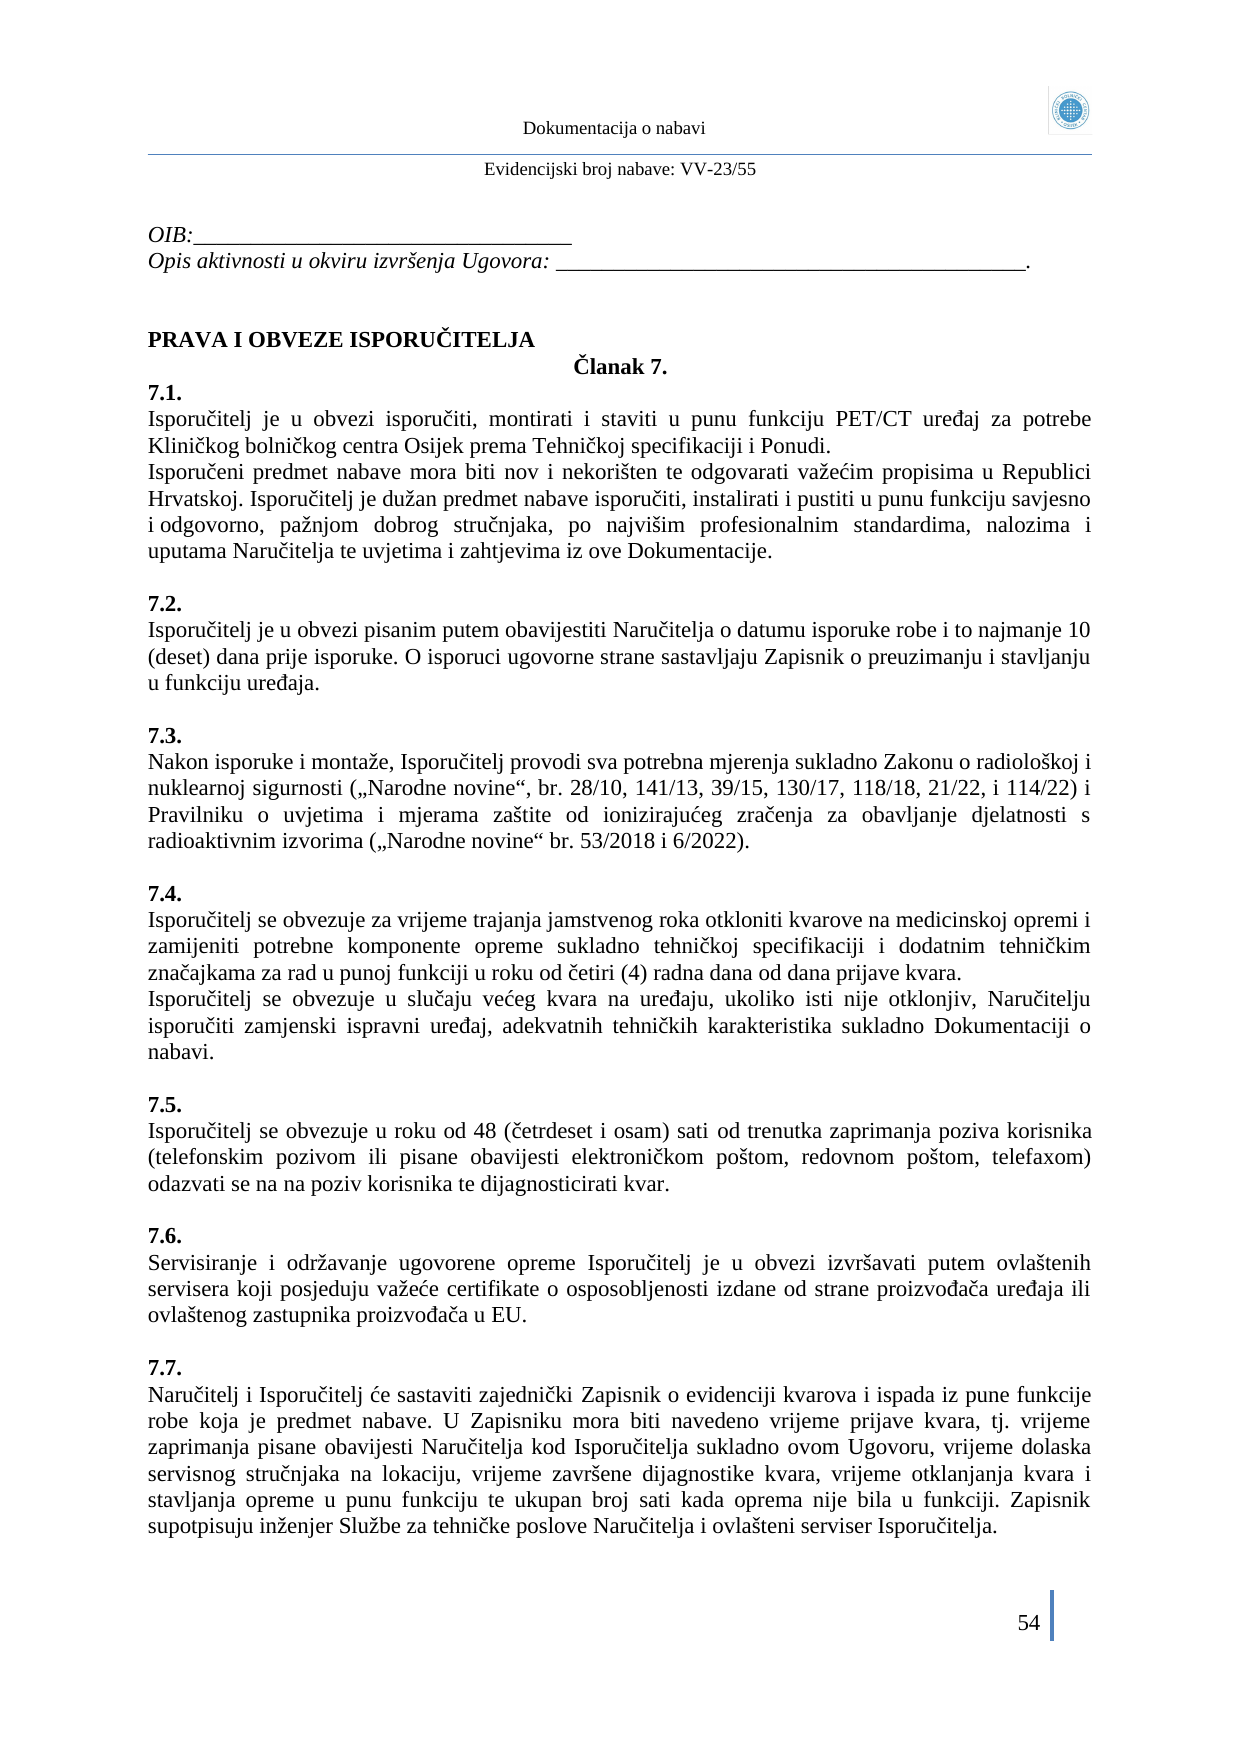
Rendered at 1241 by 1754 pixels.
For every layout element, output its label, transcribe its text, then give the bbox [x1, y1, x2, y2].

text Nakon isporuke i montaže, Isporučitelj provodi sva potrebna mjerenja sukladno Zakonu o radiološkoj i nuklearnoj sigurnosti („Narodne novine“, br. 28/10, 141/13, 39/15, 130/17, 118/18, 21/22, i 114/22) i Pravilniku o uvjetima i mjerama zaštite od ionizirajućeg zračenja za obavljanje djelatnosti s radioaktivnim izvorima („Narodne novine“ br. 53/2018 i 6/2022). [148, 748, 1092, 853]
text 7.4. [148, 880, 1092, 906]
text Isporučitelj se obvezuje za vrijeme trajanja jamstvenog roka otkloniti kvarove na medicinskoj opremi i zamijeniti potrebne komponente opreme sukladno tehničkoj specifikaciji i dodatnim tehničkim značajkama za rad u punoj funkciji u roku od četiri (4) radna dana od dana prijave kvara. [148, 906, 1092, 985]
text Isporučitelj je u obvezi isporučiti, montirati i staviti u punu funkciju PET/CT uređaj za potrebe Kliničkog bolničkog centra Osijek prema Tehničkoj specifikaciji i Ponudi. [148, 406, 1092, 458]
text OIB:_________________________________ [148, 221, 1092, 247]
picture [1048, 86, 1093, 135]
text Isporučeni predmet nabave mora biti nov i nekorišten te odgovarati važećim propisima u Republici Hrvatskoj. Isporučitelj je dužan predmet nabave isporučiti, instalirati i pustiti u punu funkciju savjesno i odgovorno, pažnjom dobrog stručnjaka, po najvišim profesionalnim standardima, nalozima i uputama Naručitelja te uvjetima i zahtjevima iz ove Dokumentacije. [148, 458, 1092, 564]
text Opis aktivnosti u okviru izvršenja Ugovora: _________________________________________. [148, 247, 1092, 274]
text Servisiranje i održavanje ugovorene opreme Isporučitelj je u obvezi izvršavati putem ovlaštenih servisera koji posjeduju važeće certifikate o osposobljenosti izdane od strane proizvođača uređaja ili ovlaštenog zastupnika proizvođača u EU. [148, 1249, 1092, 1328]
text Naručitelj i Isporučitelj će sastaviti zajednički Zapisnik o evidenciji kvarova i ispada iz pune funkcije robe koja je predmet nabave. U Zapisniku mora biti navedeno vrijeme prijave kvara, tj. vrijeme zaprimanja pisane obavijesti Naručitelja kod Isporučitelja sukladno ovom Ugovoru, vrijeme dolaska servisnog stručnjaka na lokaciju, vrijeme završene dijagnostike kvara, vrijeme otklanjanja kvara i stavljanja opreme u punu funkciju te ukupan broj sati kada oprema nije bila u funkciji. Zapisnik supotpisuju inženjer Službe za tehničke poslove Naručitelja i ovlašteni serviser Isporučitelja. [148, 1381, 1092, 1539]
text 7.6. [148, 1222, 1092, 1249]
text 7.5. [148, 1091, 1092, 1117]
text Isporučitelj se obvezuje u roku od 48 (četrdeset i osam) sati od trenutka zaprimanja poziva korisnika (telefonskim pozivom ili pisane obavijesti elektroničkom poštom, redovnom poštom, telefaxom) odazvati se na na poziv korisnika te dijagnosticirati kvar. [148, 1117, 1092, 1196]
text Isporučitelj je u obvezi pisanim putem obavijestiti Naručitelja o datumu isporuke robe i to najmanje 10 (deset) dana prije isporuke. O isporuci ugovorne strane sastavljaju Zapisnik o preuzimanju i stavljanju u funkciju uređaja. [148, 616, 1092, 695]
text Isporučitelj se obvezuje u slučaju većeg kvara na uređaju, ukoliko isti nije otklonjiv, Naručitelju isporučiti zamjenski ispravni uređaj, adekvatnih tehničkih karakteristika sukladno Dokumentaciji o nabavi. [148, 985, 1092, 1064]
text PRAVA I OBVEZE ISPORUČITELJA [148, 326, 1092, 353]
text 7.1. [148, 379, 1092, 406]
text 7.2. [148, 590, 1092, 616]
text Članak 7. [148, 353, 1092, 379]
text 7.3. [148, 722, 1092, 748]
text 7.7. [148, 1354, 1092, 1381]
